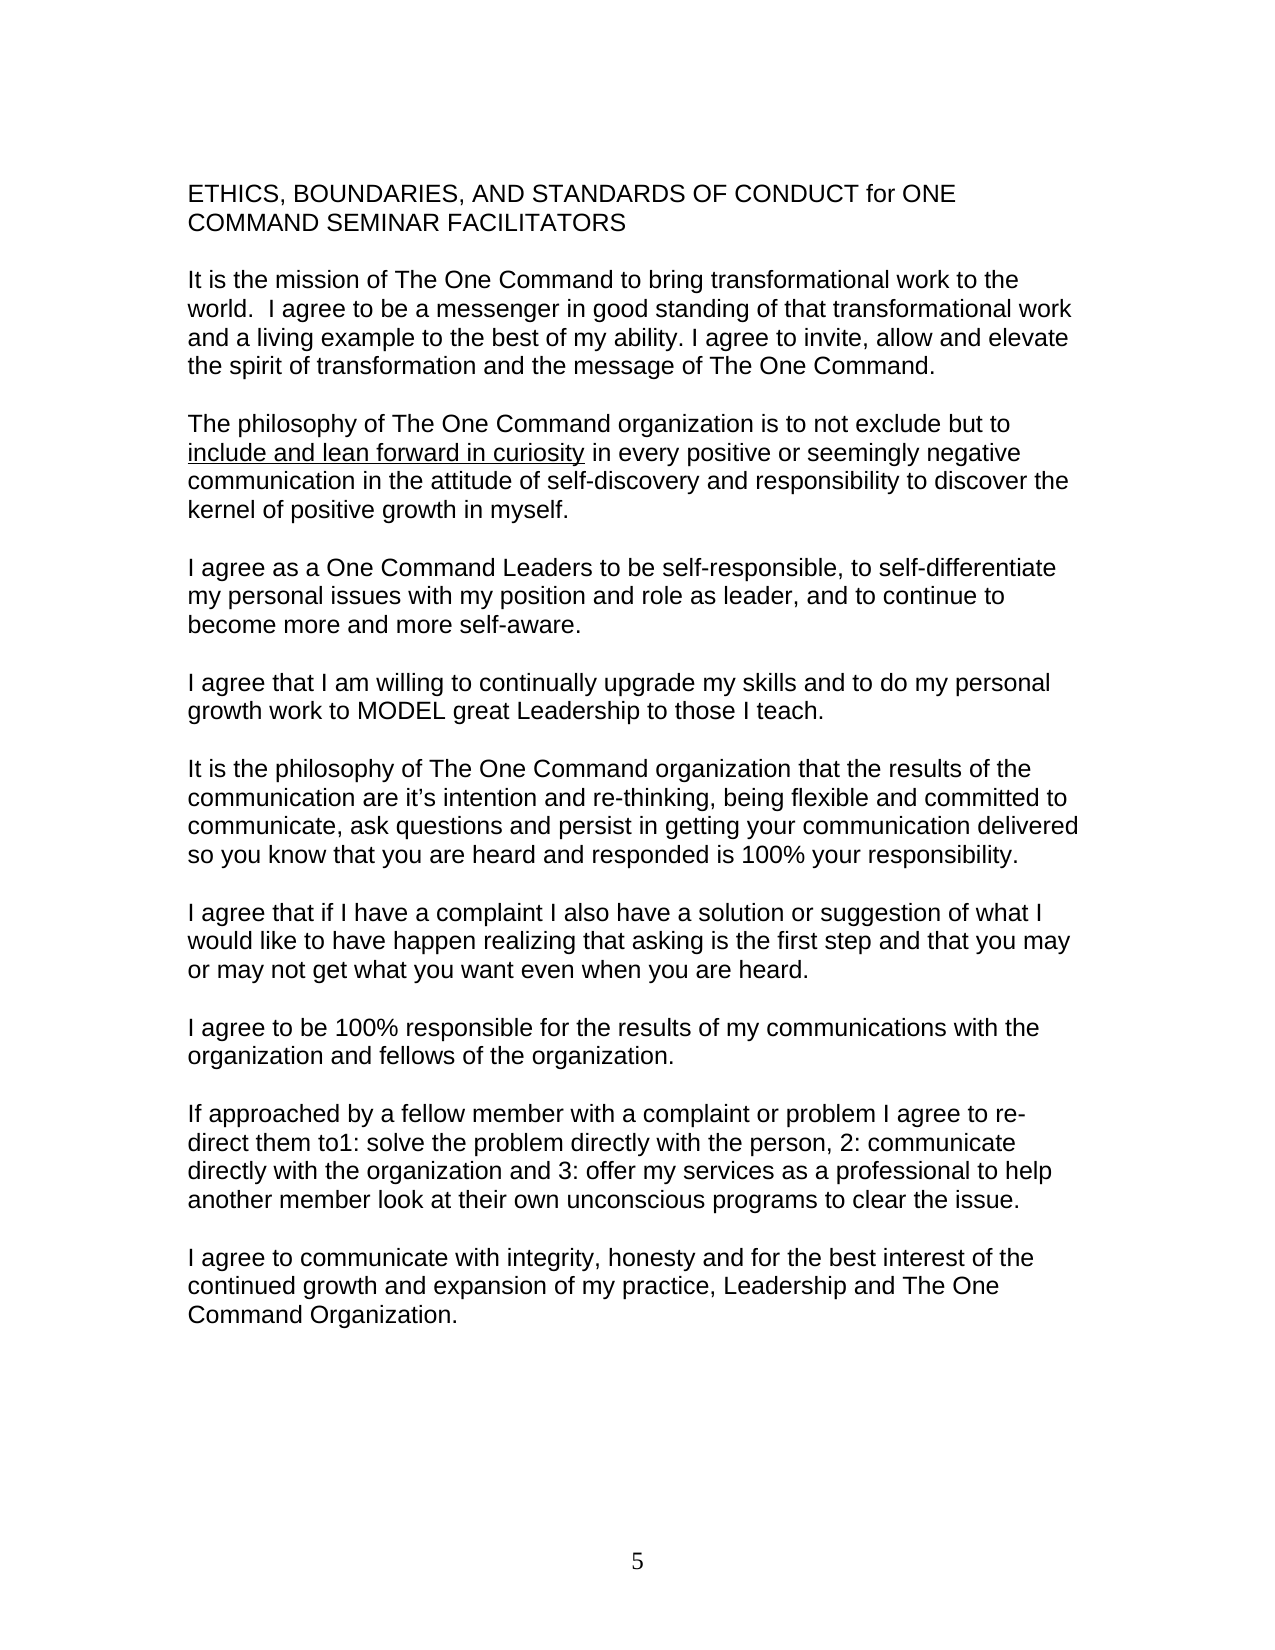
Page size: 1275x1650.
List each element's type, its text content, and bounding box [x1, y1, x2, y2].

text I agree to be 100% responsible for the results of my communications with the organization and fellows of the organization. [187, 1012, 1087, 1070]
text It is the mission of The One Command to bring transformational work to the world. I agree to be a messenger in good standing of that transformational work and a living example to the best of my ability. I agree to invite, allow and elevate the spirit of transformation and the message of The One Command. [187, 265, 1087, 380]
text I agree to communicate with integrity, honesty and for the best interest of the continued growth and expansion of my practice, Leadership and The One Command Organization. [187, 1242, 1087, 1329]
text If approached by a fellow member with a complaint or problem I agree to re-direct them to1: solve the problem directly with the person, 2: communicate directly with the organization and 3: offer my services as a professional to help another member look at their own unconscious programs to clear the issue. [187, 1099, 1087, 1214]
text I agree that if I have a complaint I also have a solution or suggestion of what I would like to have happen realizing that asking is the first step and that you may or may not get what you want even when you are heard. [187, 897, 1087, 984]
text I agree as a One Command Leaders to be self-responsible, to self-differentiate my personal issues with my position and role as leader, and to continue to become more and more self-aware. [187, 524, 1087, 667]
text The philosophy of The One Command organization is to not exclude but to include and lean forward in curiosity in every positive or seemingly negative communication in the attitude of self-discovery and responsibility to discover the kernel of positive growth in myself. [187, 409, 1087, 524]
text I agree that I am willing to continually upgrade my skills and to do my personal growth work to MODEL great Leadership to those I teach. [187, 667, 1087, 725]
text ETHICS, BOUNDARIES, AND STANDARDS OF CONDUCT for ONE COMMAND SEMINAR FACILITATORS [187, 179, 1087, 236]
text It is the philosophy of The One Command organization that the results of the communication are it’s intention and re-thinking, being flexible and committed to communicate, ask questions and persist in getting your communication delivered so you know that you are heard and responded is 100% your responsibility. [187, 754, 1087, 869]
